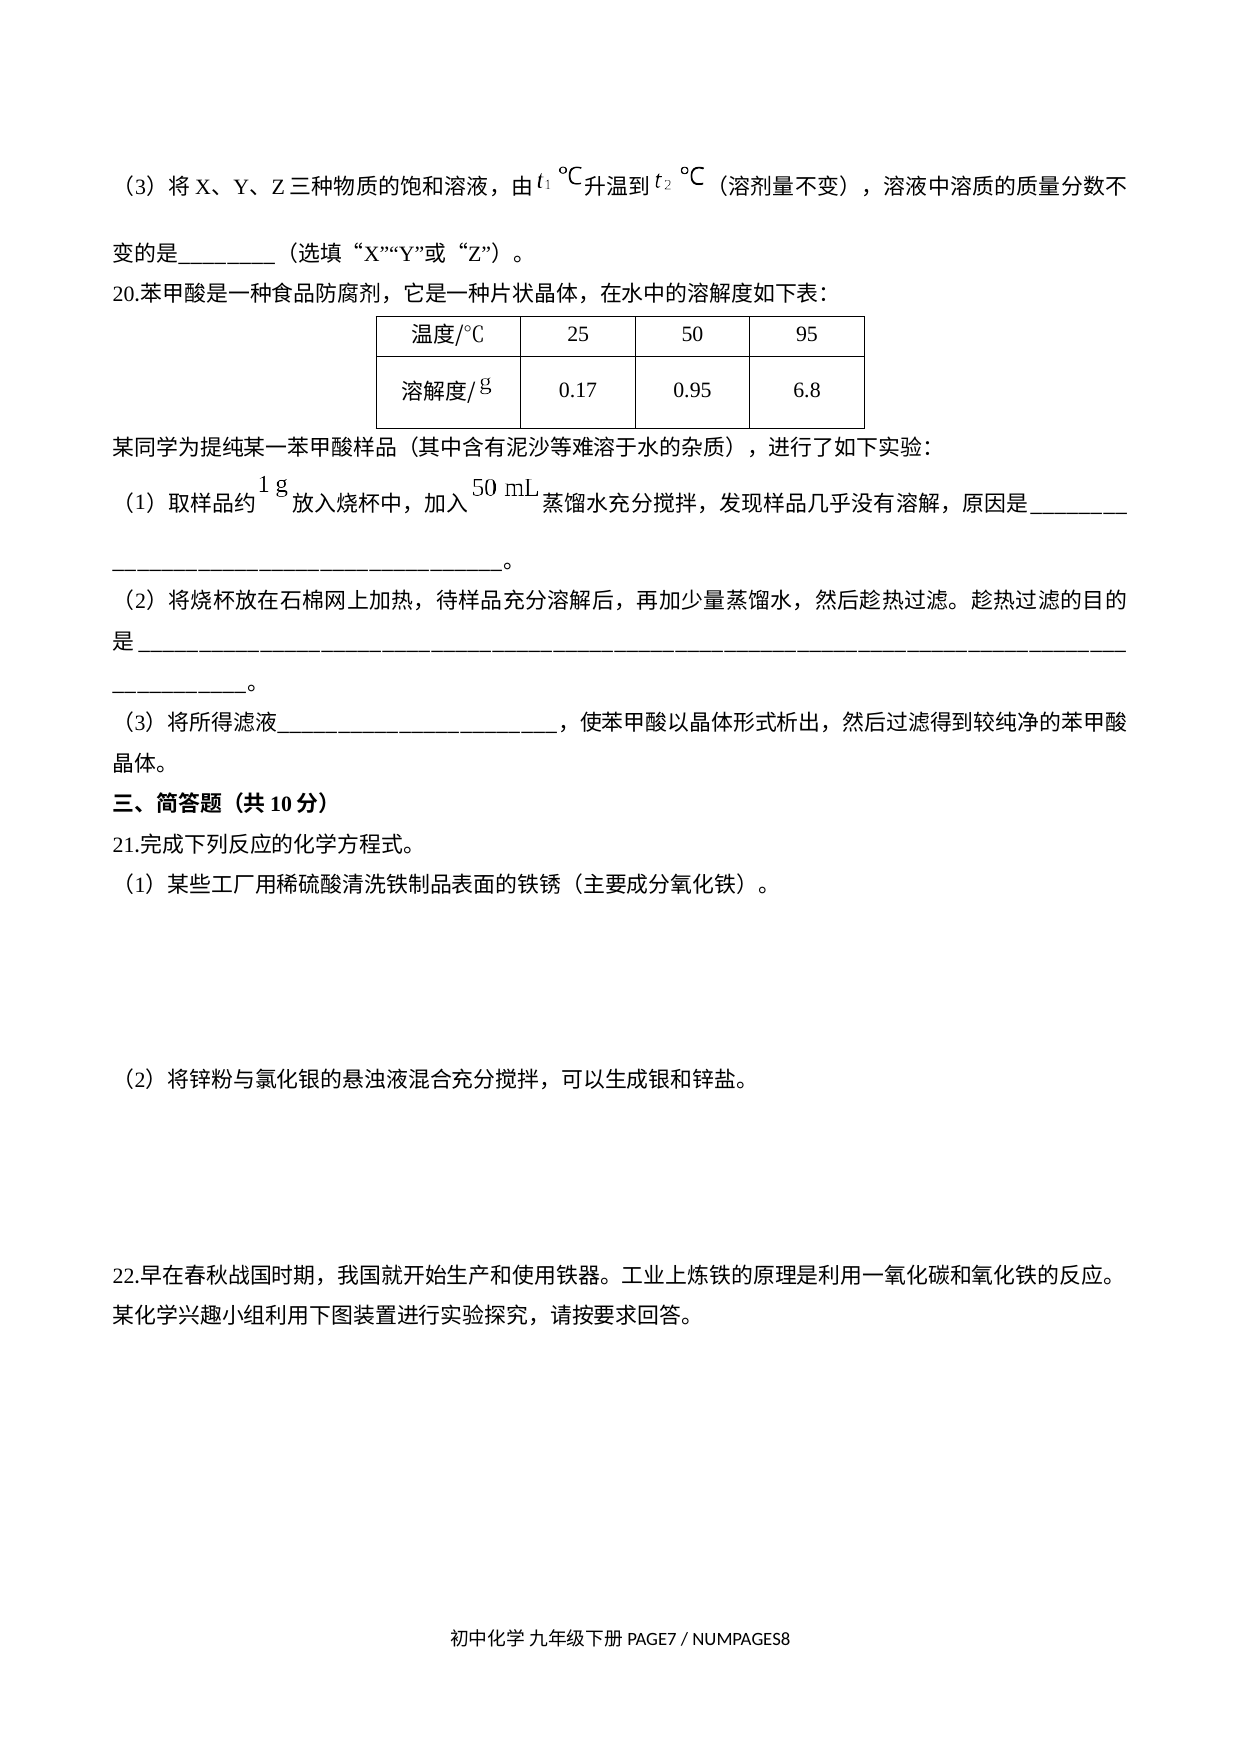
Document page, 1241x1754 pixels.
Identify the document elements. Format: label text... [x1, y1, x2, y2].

text （1）取样品约放入烧杯中，加入蒸馏水充分搅拌，发现样品几乎没有溶解，原因是________________________________________。 [112, 469, 1128, 575]
table_header 95 [750, 317, 864, 356]
table_cell 0.17 [521, 357, 635, 428]
text 三、简答题（共10分） [112, 786, 1128, 818]
table_cell 溶解度/ [377, 357, 520, 428]
table_header 25 [521, 317, 635, 356]
text （3）将所得滤液_______________________，使苯甲酸以晶体形式析出，然后过滤得到较纯净的苯甲酸晶体。 [112, 705, 1128, 778]
text （2）将烧杯放在石棉网上加热，待样品充分溶解后，再加少量蒸馏水，然后趁热过滤。趁热过滤的目的是____________________________________________________________________________________________。 [112, 583, 1128, 697]
table_header 温度/℃ [377, 317, 520, 356]
table_cell 0.95 [636, 357, 749, 428]
text 某同学为提纯某一苯甲酸样品（其中含有泥沙等难溶于水的杂质），进行了如下实验： [112, 429, 1128, 462]
text 21.完成下列反应的化学方程式。 [112, 826, 1128, 859]
table_header 50 [636, 317, 749, 356]
text 22.早在春秋战国时期，我国就开始生产和使用铁器。工业上炼铁的原理是利用一氧化碳和氧化铁的反应。某化学兴趣小组利用下图装置进行实验探究，请按要求回答。 [112, 1257, 1128, 1331]
text 20.苯甲酸是一种食品防腐剂，它是一种片状晶体，在水中的溶解度如下表： [112, 276, 1128, 308]
text （1）某些工厂用稀硫酸清洗铁制品表面的铁锈（主要成分氧化铁）。 [112, 867, 1128, 899]
text （3）将X、Y、Z三种物质的饱和溶液，由升温到（溶剂量不变），溶液中溶质的质量分数不变的是________（选填“X”“Y”或“Z”）。 [112, 162, 1128, 268]
table_cell 6.8 [750, 357, 864, 428]
text （2）将锌粉与氯化银的悬浊液混合充分搅拌，可以生成银和锌盐。 [112, 1062, 1128, 1094]
